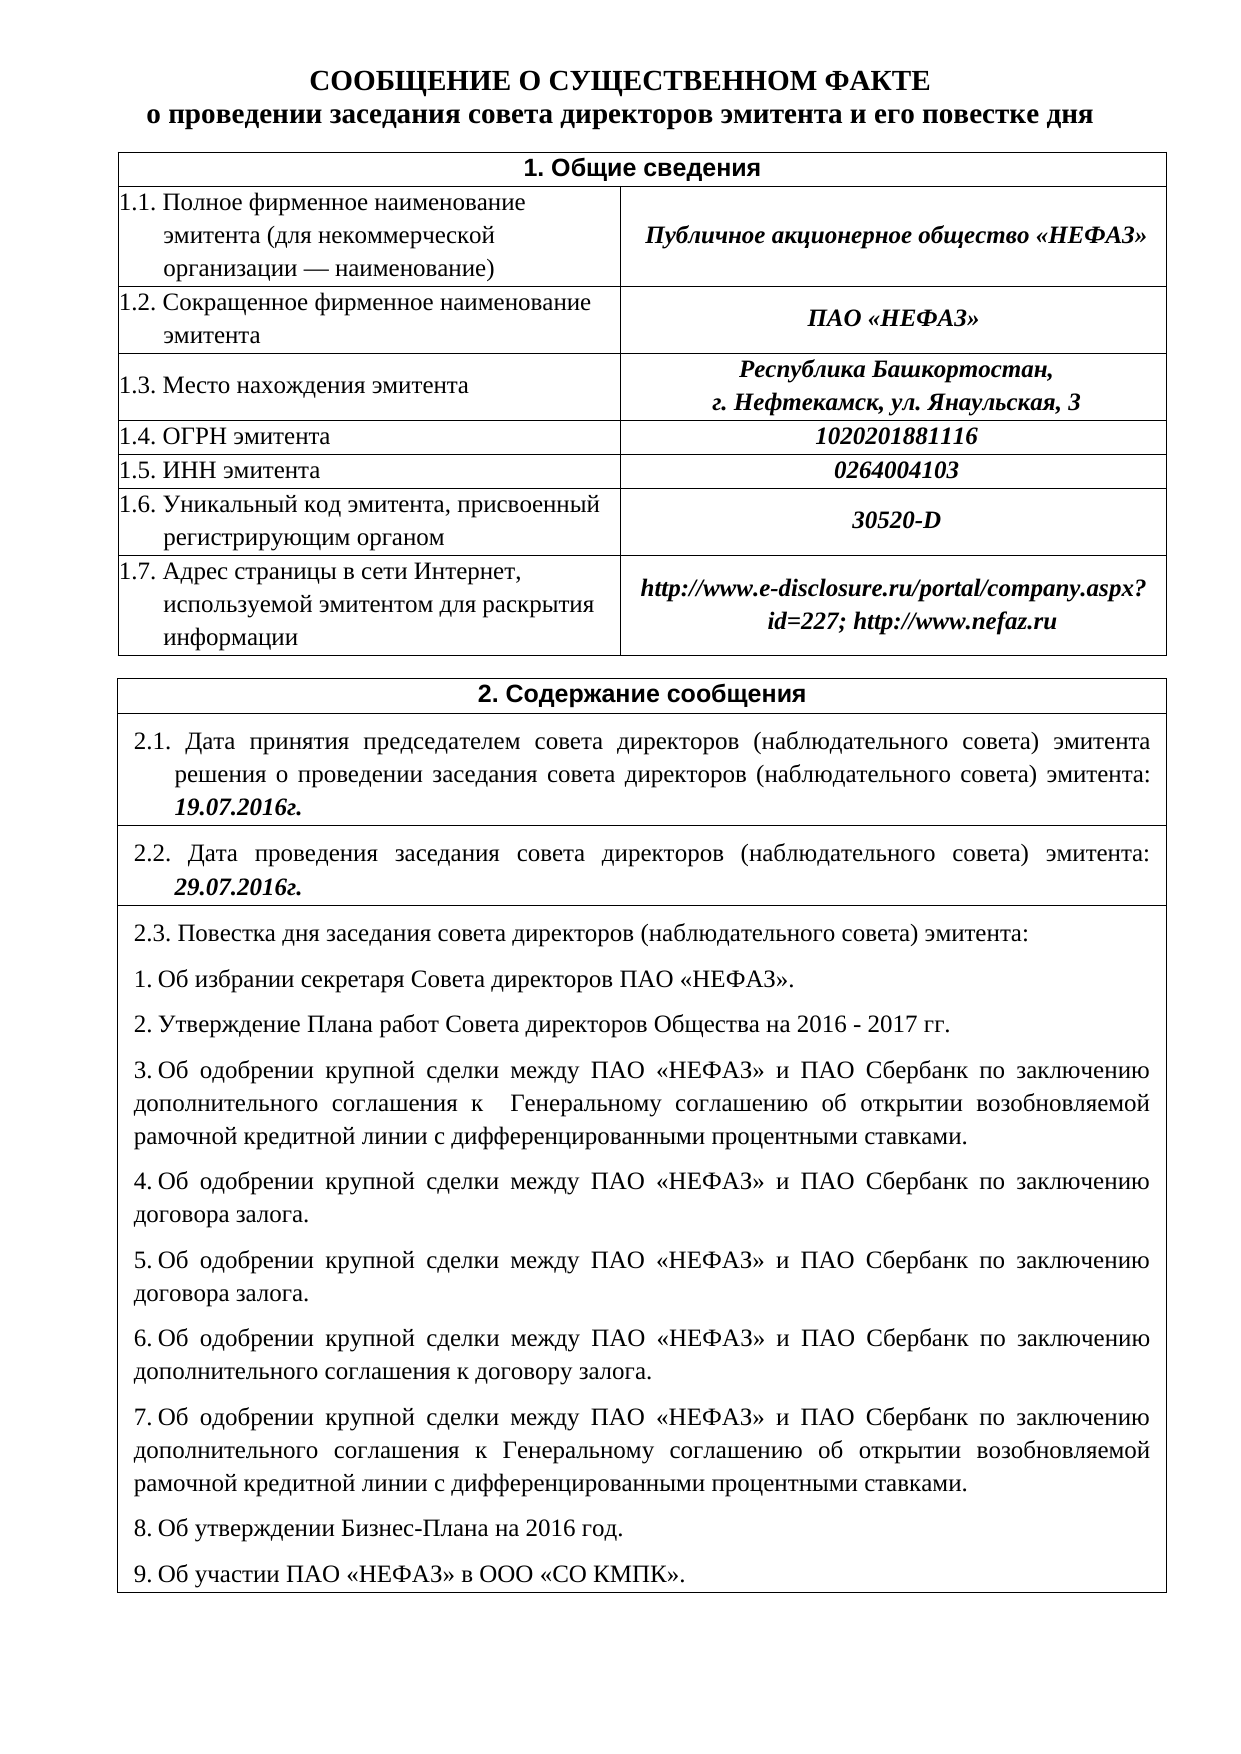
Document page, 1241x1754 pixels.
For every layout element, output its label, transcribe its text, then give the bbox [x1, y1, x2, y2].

table_cell 2.1. Дата принятия председателем совета директоров (наблюдательного совета) эмитента решения о проведении заседания совета директоров (наблюдательного совета) эмитента: 19.07.2016г. [118, 714, 1166, 825]
table_cell 1.3. Место нахождения эмитента [119, 354, 620, 420]
table_cell 2.3. Повестка дня заседания совета директоров (наблюдательного совета) эмитента: 1. Об избрании секретаря Совета директоров ПАО «НЕФАЗ». 2. Утверждение Плана работ Совета директоров Общества на 2016 - 2017 гг. 3. Об одобрении крупной сделки между ПАО «НЕФАЗ» и ПАО Сбербанк по заключению дополнительного соглашения к Генеральному соглашению об открытии возобновляемой рамочной кредитной линии с дифференцированными процентными ставками. 4. Об одобрении крупной сделки между ПАО «НЕФАЗ» и ПАО Сбербанк по заключению договора залога. 5. Об одобрении крупной сделки между ПАО «НЕФАЗ» и ПАО Сбербанк по заключению договора залога. 6. Об одобрении крупной сделки между ПАО «НЕФАЗ» и ПАО Сбербанк по заключению дополнительного соглашения к договору залога. 7. Об одобрении крупной сделки между ПАО «НЕФАЗ» и ПАО Сбербанк по заключению дополнительного соглашения к Генеральному соглашению об открытии возобновляемой рамочной кредитной линии с дифференцированными процентными ставками. 8. Об утверждении Бизнес-Плана на 2016 год. 9. Об участии ПАО «НЕФАЗ» в ООО «СО КМПК». [118, 906, 1166, 1592]
table_cell 1.1. Полное фирменное наименование эмитента (для некоммерческой организации — наименование) [119, 187, 620, 286]
table_cell 1.6. Уникальный код эмитента, присвоенный регистрирующим органом [119, 489, 620, 555]
table_cell 0264004103 [621, 455, 1166, 488]
table_cell 30520-D [621, 489, 1166, 555]
table_cell 2.2. Дата проведения заседания совета директоров (наблюдательного совета) эмитента: 29.07.2016г. [118, 826, 1166, 904]
table_cell ПАО «НЕФАЗ» [621, 287, 1166, 353]
table_header 2. Содержание сообщения [118, 679, 1166, 712]
table_cell 1.7. Адрес страницы в сети Интернет, используемой эмитентом для раскрытия информации [119, 556, 620, 655]
table_cell Республика Башкортостан, г. Нефтекамск, ул. Янаульская, 3 [621, 354, 1166, 420]
text СООБЩЕНИЕ О СУЩЕСТВЕННОМ ФАКТЕ о проведении заседания совета директоров эмитента и его повестке дня [118, 63, 1122, 130]
table_header 1. Общие сведения [119, 153, 1166, 186]
table_cell Публичное акционерное общество «НЕФАЗ» [621, 187, 1166, 286]
table_cell 1.2. Сокращенное фирменное наименование эмитента [119, 287, 620, 353]
table_cell http://www.e-disclosure.ru/portal/company.aspx?id=227; http://www.nefaz.ru [621, 556, 1166, 655]
table_cell 1.4. ОГРН эмитента [119, 421, 620, 454]
table_cell 1.5. ИНН эмитента [119, 455, 620, 488]
table_cell 1020201881116 [621, 421, 1166, 454]
